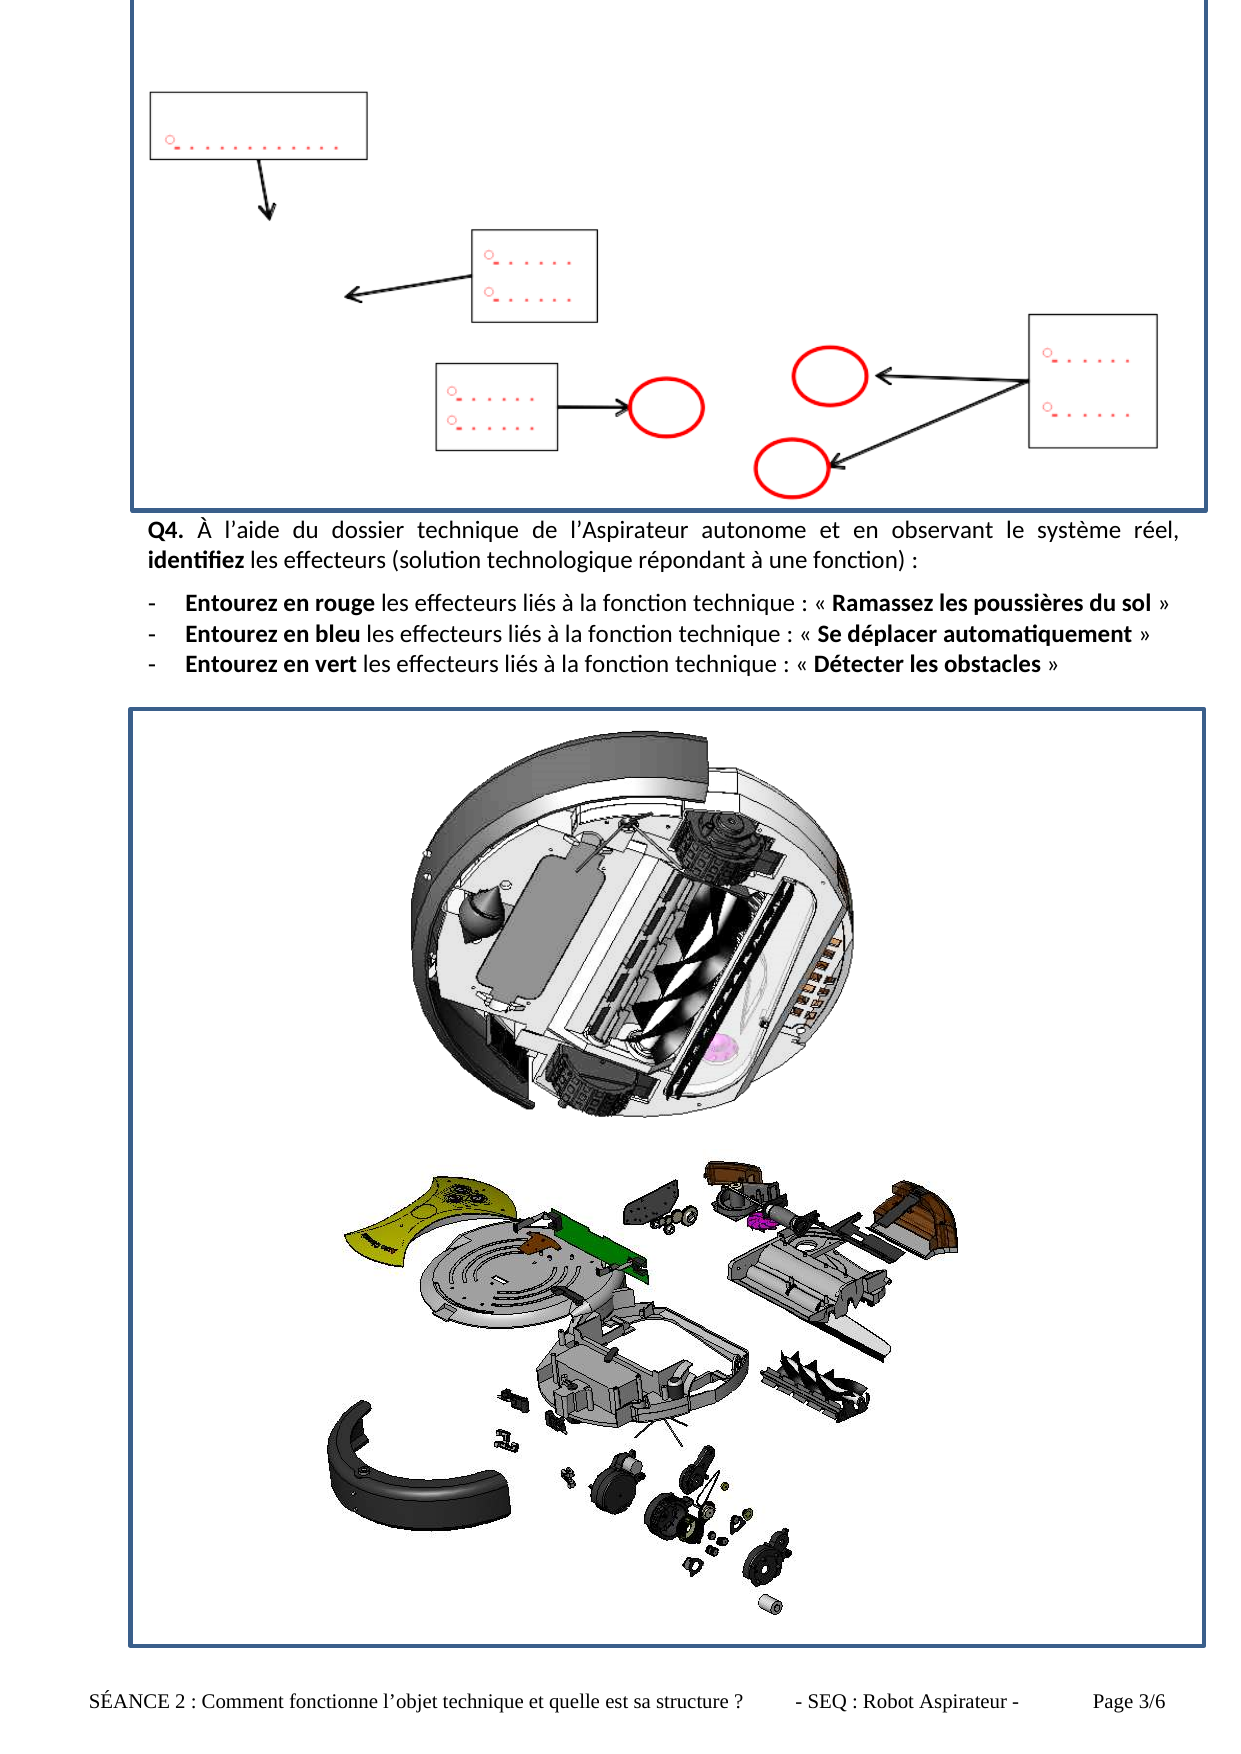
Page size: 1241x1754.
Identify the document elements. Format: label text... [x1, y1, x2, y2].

text Q4. À l’aide du dossier technique de l’Aspirateur autonome et en observant le système réel, identifiez les effecteurs (solution technologique répondant à une fonction) : [148, 514, 1181, 575]
list Entourez en bleu les effecteurs liés à la fonction technique : « Se déplacer automatiquement » [148, 618, 1181, 649]
list Entourez en rouge les effecteurs liés à la fonction technique : « Ramassez les poussières du sol » [148, 588, 1181, 618]
list Entourez en vert les effecteurs liés à la fonction technique : « Détecter les obstacles » [148, 649, 1181, 679]
picture [398, 711, 868, 1139]
picture [320, 1149, 959, 1615]
